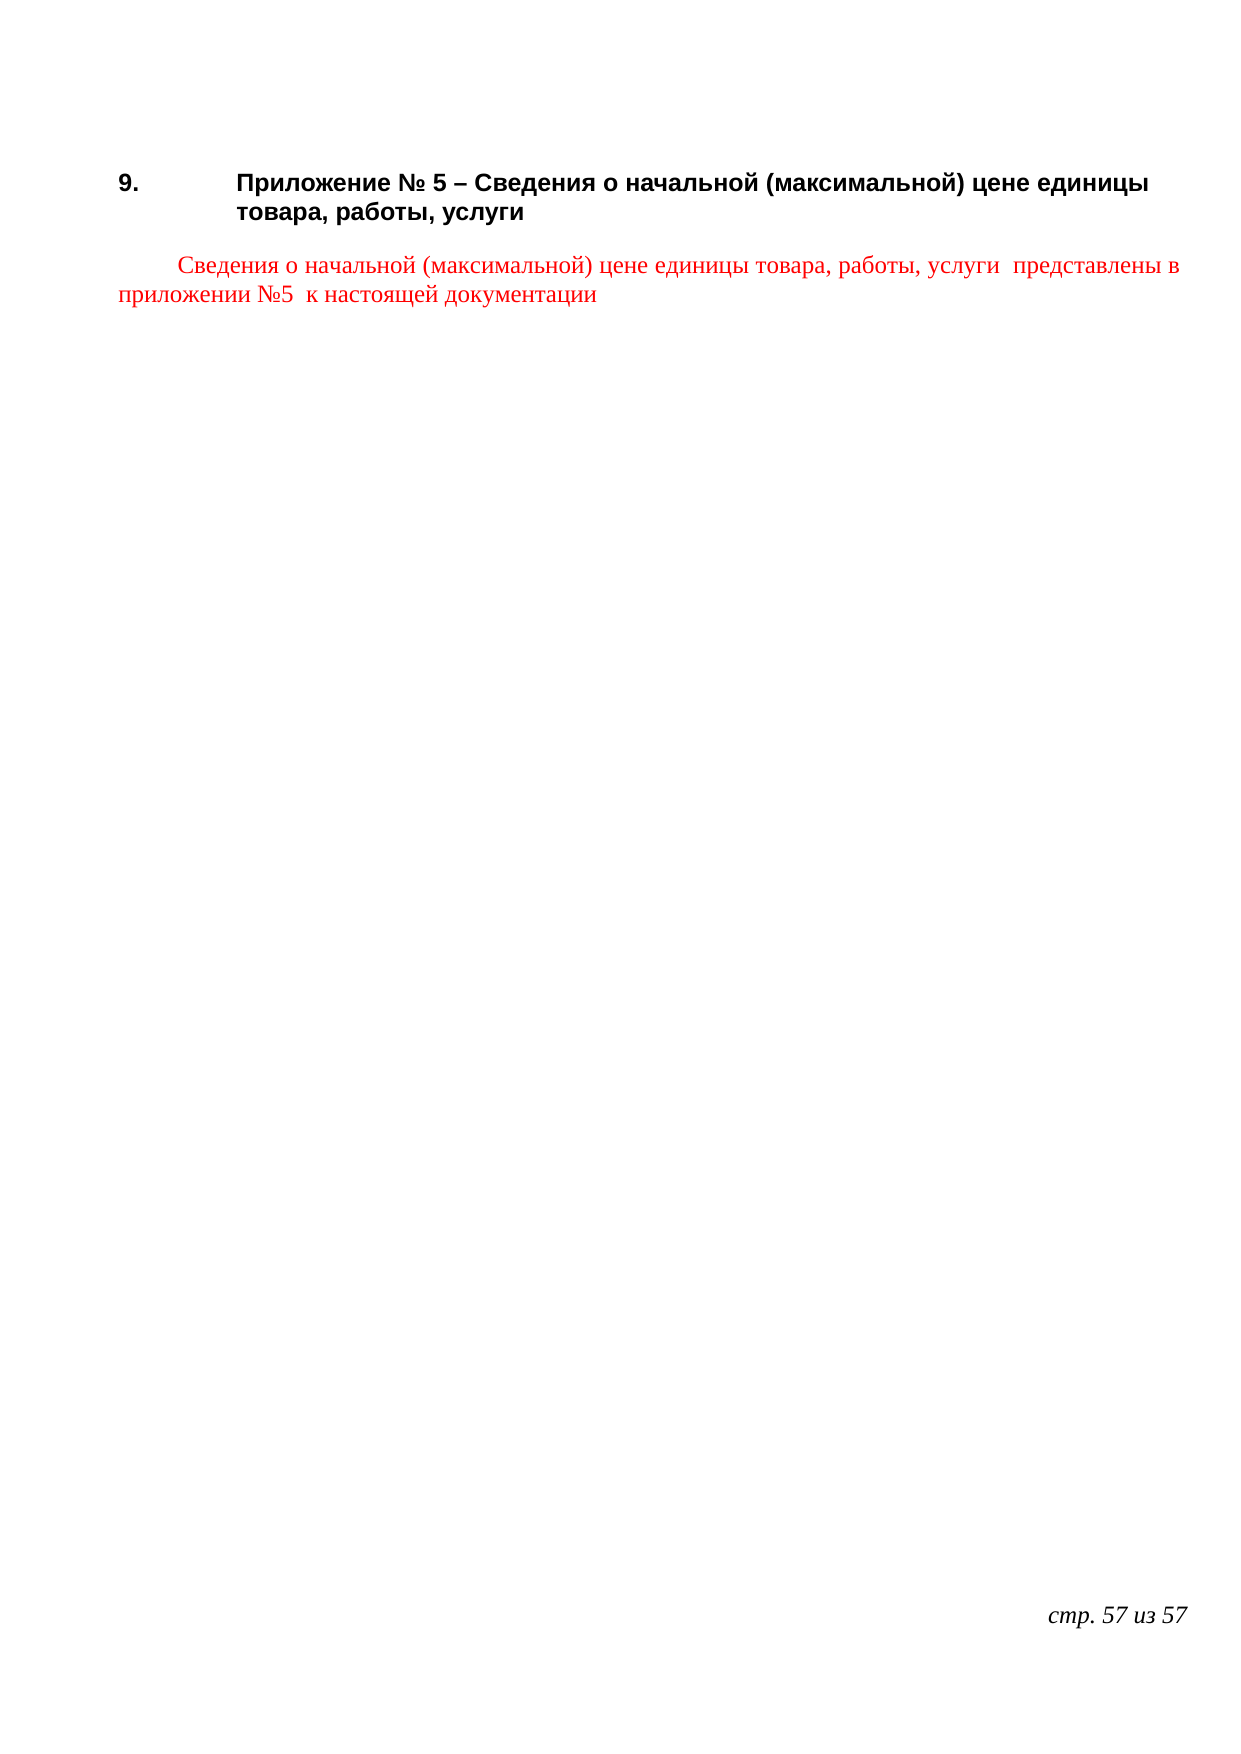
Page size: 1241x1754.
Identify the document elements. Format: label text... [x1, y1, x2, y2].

text Сведения о начальной (максимальной) цене единицы товара, работы, услуги представлены в приложении №5 к настоящей документации [118, 251, 1181, 308]
subtitle Приложение № 5 – Сведения о начальной (максимальной) цене единицы товара, работы, услуги [118, 168, 1181, 226]
